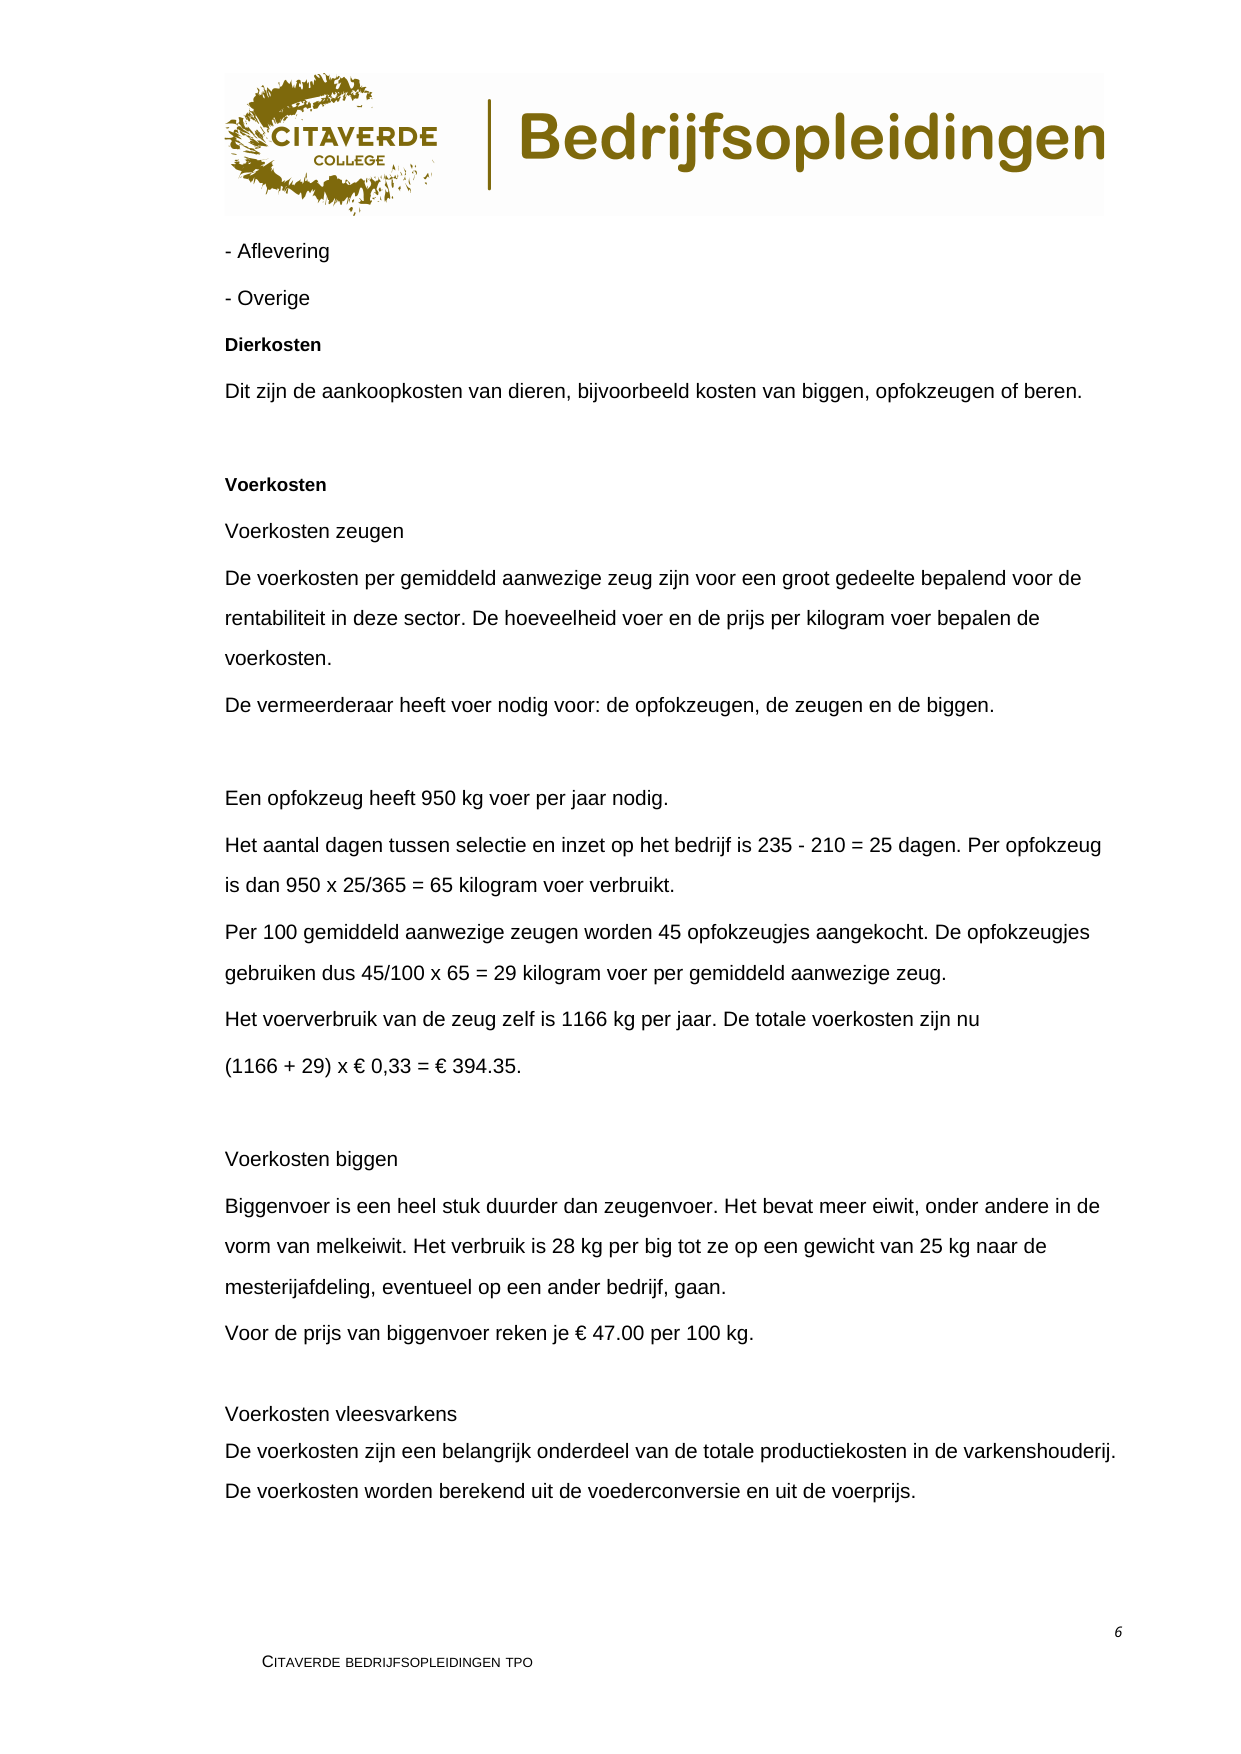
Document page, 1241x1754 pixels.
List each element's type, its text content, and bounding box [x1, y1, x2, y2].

text Het aantal dagen tussen selectie en inzet op het bedrijf is 235 - 210 = 25 dagen. Per opfokzeug is dan 950 x 25/365 = 65 kilogram voer verbruikt. [224, 820, 1122, 901]
text (1166 + 29) x € 0,33 = € 394.35. [224, 1041, 1122, 1081]
text Dit zijn de aankoopkosten van dieren, bijvoorbeeld kosten van biggen, opfokzeugen of beren. [224, 366, 1122, 406]
text Per 100 gemiddeld aanwezige zeugen worden 45 opfokzeugjes aangekocht. De opfokzeugjes gebruiken dus 45/100 x 65 = 29 kilogram voer per gemiddeld aanwezige zeug. [224, 907, 1122, 988]
text Voerkosten zeugen [224, 506, 1122, 546]
text Een opfokzeug heeft 950 kg voer per jaar nodig. [224, 773, 1122, 814]
text Voerkosten [224, 459, 1122, 500]
text De voerkosten per gemiddeld aanwezige zeug zijn voor een groot gedeelte bepalend voor de rentabiliteit in deze sector. De hoeveelheid voer en de prijs per kilogram voer bepalen de voerkosten. [224, 553, 1122, 674]
text Voerkosten biggen [224, 1134, 1122, 1175]
text Het voerverbruik van de zeug zelf is 1166 kg per jaar. De totale voerkosten zijn nu [224, 994, 1122, 1035]
text - Overige [224, 273, 1122, 313]
text Voor de prijs van biggenvoer reken je € 47.00 per 100 kg. [224, 1308, 1122, 1349]
text Dierkosten [224, 319, 1122, 360]
text De vermeerderaar heeft voer nodig voor: de opfokzeugen, de zeugen en de biggen. [224, 680, 1122, 721]
text De voerkosten zijn een belangrijk onderdeel van de totale productiekosten in de varkenshouderij. De voerkosten worden berekend uit de voederconversie en uit de voerprijs. [224, 1426, 1122, 1507]
text Biggenvoer is een heel stuk duurder dan zeugenvoer. Het bevat meer eiwit, onder andere in de vorm van melkeiwit. Het verbruik is 28 kg per big tot ze op een gewicht van 25 kg naar de mesterijafdeling, eventueel op een ander bedrijf, gaan. [224, 1181, 1122, 1302]
picture [224, 73, 1105, 216]
text Voerkosten vleesvarkens [224, 1402, 1122, 1426]
text - Aflevering [224, 226, 1122, 266]
